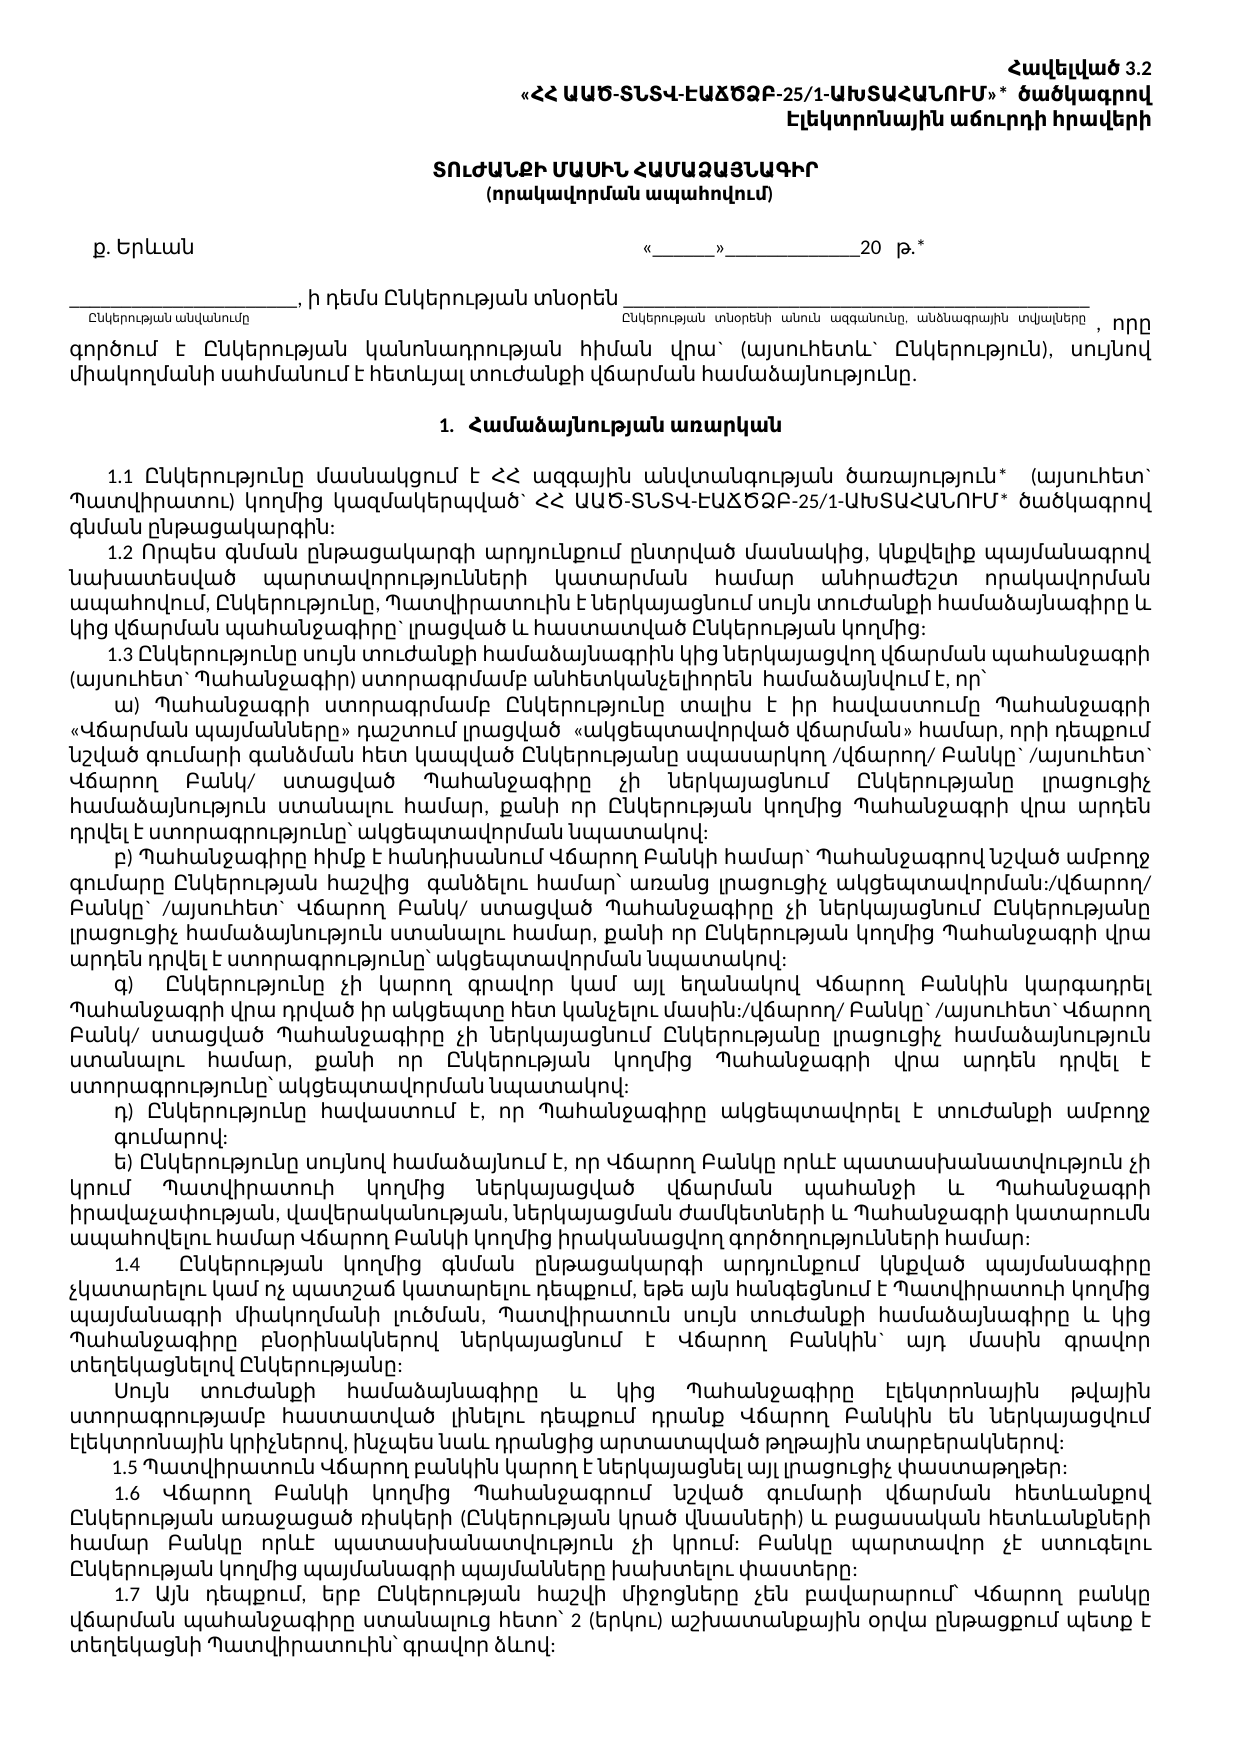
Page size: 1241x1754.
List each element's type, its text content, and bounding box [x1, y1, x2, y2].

text 1.6 Վճարող Բանկի կողմից Պահանջագրում նշված գումարի վճարման հետևանքով Ընկերության առաջացած ռիսկերի (Ընկերության կրած վնասների) և բացասական հետևանքների համար Բանկը որևէ պատասխանատվություն չի կրում: Բանկը պարտավոր չէ ստուգելու Ընկերության կողմից պայմանագրի պայմանները խախտելու փաստերը: [69, 1480, 1152, 1581]
text 1.4 Ընկերության կողմից գնման ընթացակարգի արդյունքում կնքված պայմանագիրը չկատարելու կամ ոչ պատշաճ կատարելու դեպքում, եթե այն հանգեցնում է Պատվիրատուի կողմից պայմանագրի միակողմանի լուծման, Պատվիրատուն սույն տուժանքի համաձայնագիրը և կից Պահանջագիրը բնօրինակներով ներկայացնում է Վճարող Բանկին` այդ մասին գրավոր տեղեկացնելով Ընկերությանը: [69, 1251, 1152, 1378]
text բ) Պահանջագիրը հիմք է հանդիսանում Վճարող Բանկի համար` Պահանջագրով նշված ամբողջ գումարը Ընկերության հաշվից գանձելու համար՝ առանց լրացուցիչ ակցեպտավորման:/վճարող/ Բանկը` /այսուհետ` Վճարող Բանկ/ ստացված Պահանջագիրը չի ներկայացնում Ընկերությանը լրացուցիչ համաձայնություն ստանալու համար, քանի որ Ընկերության կողմից Պահանջագրի վրա արդեն դրվել է ստորագրությունը՝ ակցեպտավորման նպատակով: [69, 844, 1152, 971]
text 1.3 Ընկերությունը սույն տուժանքի համաձայնագրին կից ներկայացվող վճարման պահանջագրի (այսուհետ` Պահանջագիր) ստորագրմամբ անհետկանչելիորեն համաձայնվում է, որ՝ [69, 641, 1152, 692]
text ______________________, ի դեմս Ընկերության տնօրեն _____________________________________________ [69, 285, 1152, 311]
text Էլեկտրոնային աճուրդի հրավերի [69, 106, 1152, 132]
text Ընկերության անվանումը Ընկերության տնօրենի անուն ազգանունը, անձնագրային տվյալները , որը գործում է Ընկերության կանոնադրության հիման վրա` (այսուհետև` Ընկերություն), սույնով միակողմանի սահմանում է հետևյալ տուժանքի վճարման համաձայնությունը. [69, 311, 1152, 387]
text ՏՈւԺԱՆՔԻ ՄԱՍԻՆ ՀԱՄԱՁԱՅՆԱԳԻՐ [69, 157, 1152, 183]
text ք. Երևան «______»_____________20 թ.* [69, 234, 1152, 260]
text 1.2 Որպես գնման ընթացակարգի արդյունքում ընտրված մասնակից, կնքվելիք պայմանագրով նախատեսված պարտավորությունների կատարման համար անհրաժեշտ որակավորման ապահովում, Ընկերությունը, Պատվիրատուին է ներկայացնում սույն տուժանքի համաձայնագիրը և կից վճարման պահանջագիրը` լրացված և հաստատված Ընկերության կողմից: [69, 539, 1152, 641]
text ե) Ընկերությունը սույնով համաձայնում է, որ Վճարող Բանկը որևէ պատասխանատվություն չի կրում Պատվիրատուի կողմից ներկայացված վճարման պահանջի և Պահանջագրի իրավաչափության, վավերականության, ներկայացման ժամկետների և Պահանջագրի կատարումն ապահովելու համար Վճարող Բանկի կողմից իրականացվող գործողությունների համար: [69, 1149, 1152, 1251]
text դ) Ընկերությունը հավաստում է, որ Պահանջագիրը ակցեպտավորել է տուժանքի ամբողջ գումարով: [113, 1098, 1152, 1149]
text 1.7 Այն դեպքում, երբ Ընկերության հաշվի միջոցները չեն բավարարում՝ Վճարող բանկը վճարման պահանջագիրը ստանալուց հետո՝ 2 (երկու) աշխատանքային օրվա ընթացքում պետք է տեղեկացնի Պատվիրատուին՝ գրավոր ձևով: [69, 1581, 1152, 1658]
text ա) Պահանջագրի ստորագրմամբ Ընկերությունը տալիս է իր հավաստումը Պահանջագրի «Վճարման պայմանները» դաշտում լրացված «ակցեպտավորված վճարման» համար, որի դեպքում նշված գումարի գանձման հետ կապված Ընկերությանը սպասարկող /վճարող/ Բանկը` /այսուհետ` Վճարող Բանկ/ ստացված Պահանջագիրը չի ներկայացնում Ընկերությանը լրացուցիչ համաձայնություն ստանալու համար, քանի որ Ընկերության կողմից Պահանջագրի վրա արդեն դրվել է ստորագրությունը՝ ակցեպտավորման նպատակով: [69, 692, 1152, 844]
text (որակավորման ապահովում) [69, 183, 1152, 206]
text 1. Համաձայնության առարկան [69, 412, 1152, 438]
text Հավելված 3.2 [69, 56, 1152, 81]
text Սույն տուժանքի համաձայնագիրը և կից Պահանջագիրը էլեկտրոնային թվային ստորագրությամբ հաստատված լինելու դեպքում դրանք Վճարող Բանկին են ներկայացվում էլեկտրոնային կրիչներով, ինչպես նաև դրանցից արտատպված թղթային տարբերակներով: [69, 1378, 1152, 1454]
text 1.5 Պատվիրատուն Վճարող բանկին կարող է ներկայացնել այլ լրացուցիչ փաստաթղթեր: [69, 1454, 1152, 1480]
text 1.1 Ընկերությունը մասնակցում է ՀՀ ազգային անվտանգության ծառայություն* (այսուհետ` Պատվիրատու) կողմից կազմակերպված` ՀՀ ԱԱԾ-ՏՆՏՎ-ԷԱՃԾՁԲ-25/1-ԱԽՏԱՀԱՆՈՒՄ* ծածկագրով գնման ընթացակարգին: [69, 463, 1152, 539]
text «ՀՀ ԱԱԾ-ՏՆՏՎ-ԷԱՃԾՁԲ-25/1-ԱԽՏԱՀԱՆՈՒՄ»* ծածկագրով [69, 81, 1152, 106]
text գ) Ընկերությունը չի կարող գրավոր կամ այլ եղանակով Վճարող Բանկին կարգադրել Պահանջագրի վրա դրված իր ակցեպտը հետ կանչելու մասին:/վճարող/ Բանկը` /այսուհետ` Վճարող Բանկ/ ստացված Պահանջագիրը չի ներկայացնում Ընկերությանը լրացուցիչ համաձայնություն ստանալու համար, քանի որ Ընկերության կողմից Պահանջագրի վրա արդեն դրվել է ստորագրությունը՝ ակցեպտավորման նպատակով: [69, 971, 1152, 1098]
